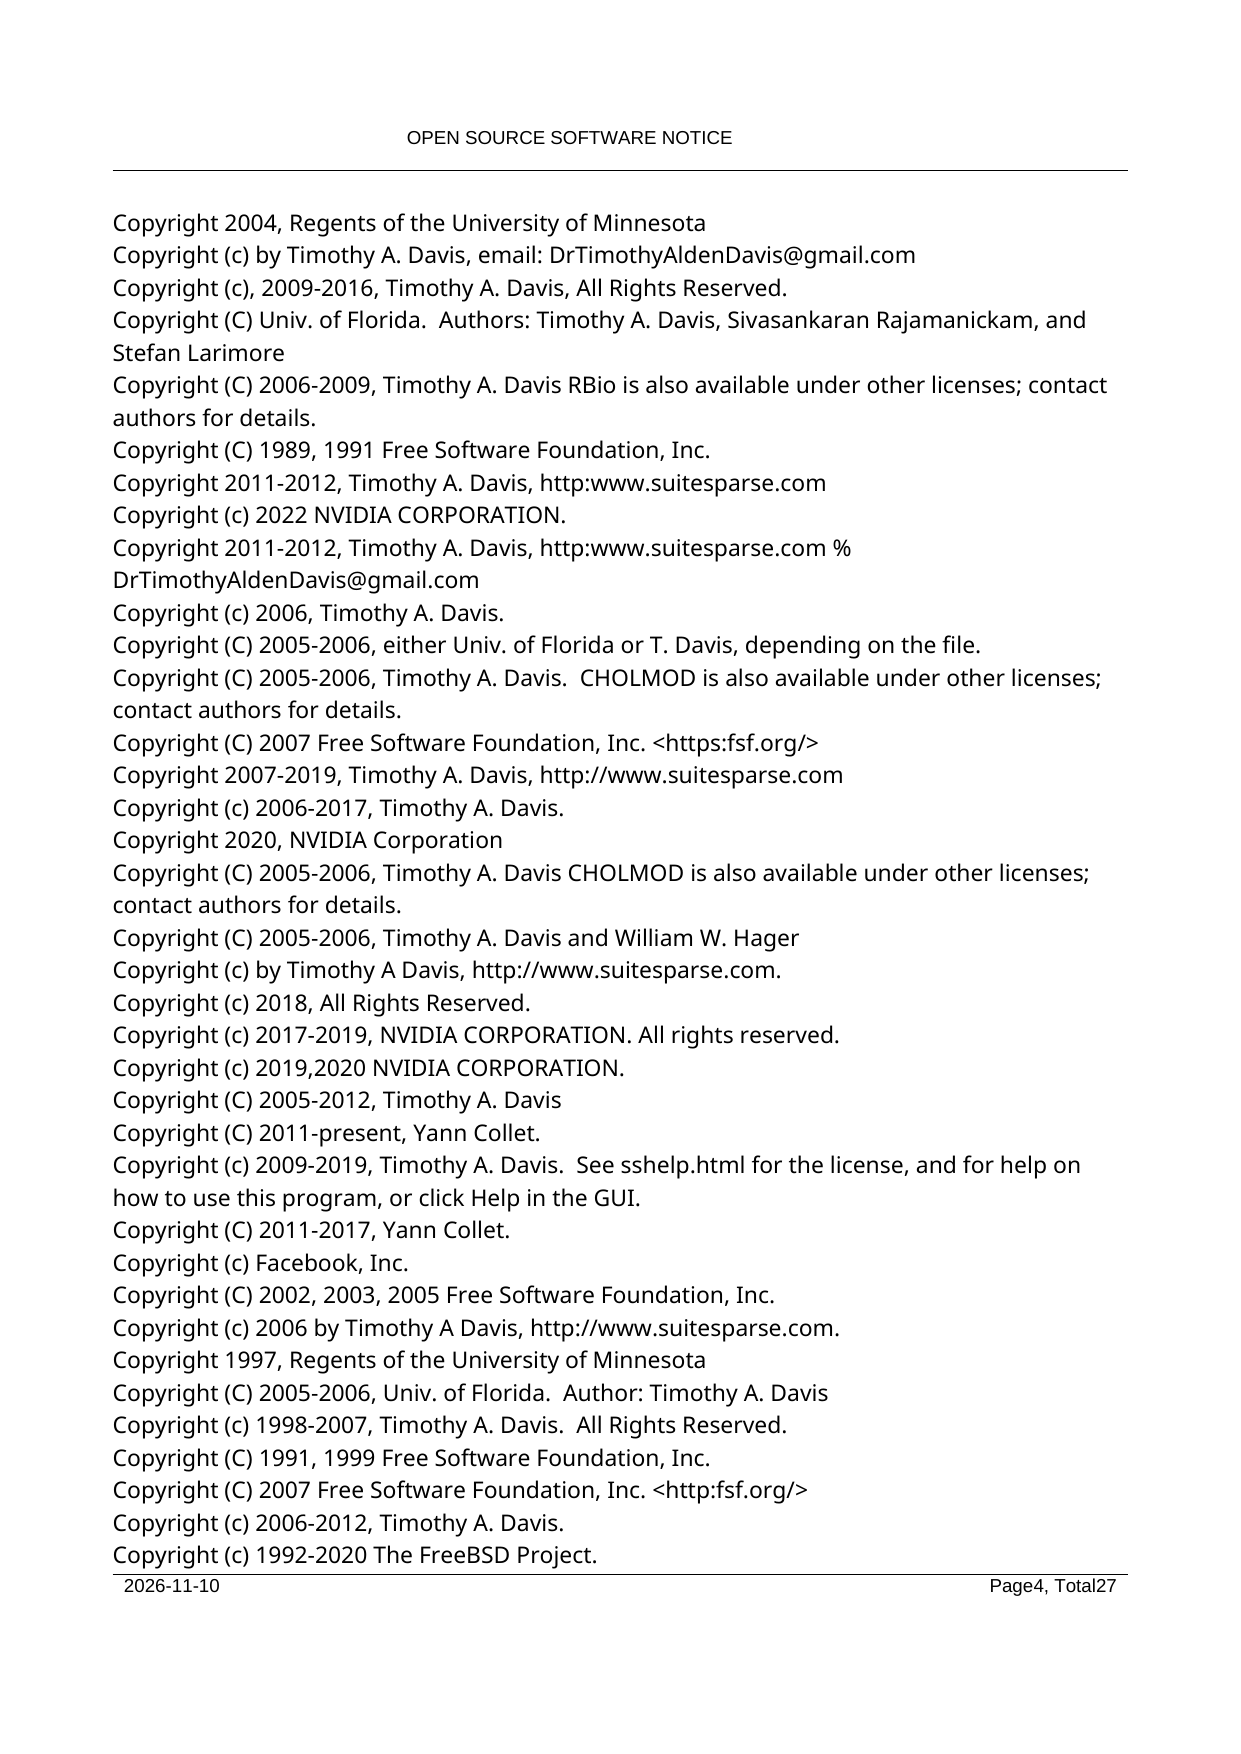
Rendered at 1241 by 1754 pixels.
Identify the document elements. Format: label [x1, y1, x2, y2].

text [112, 206, 1128, 1571]
